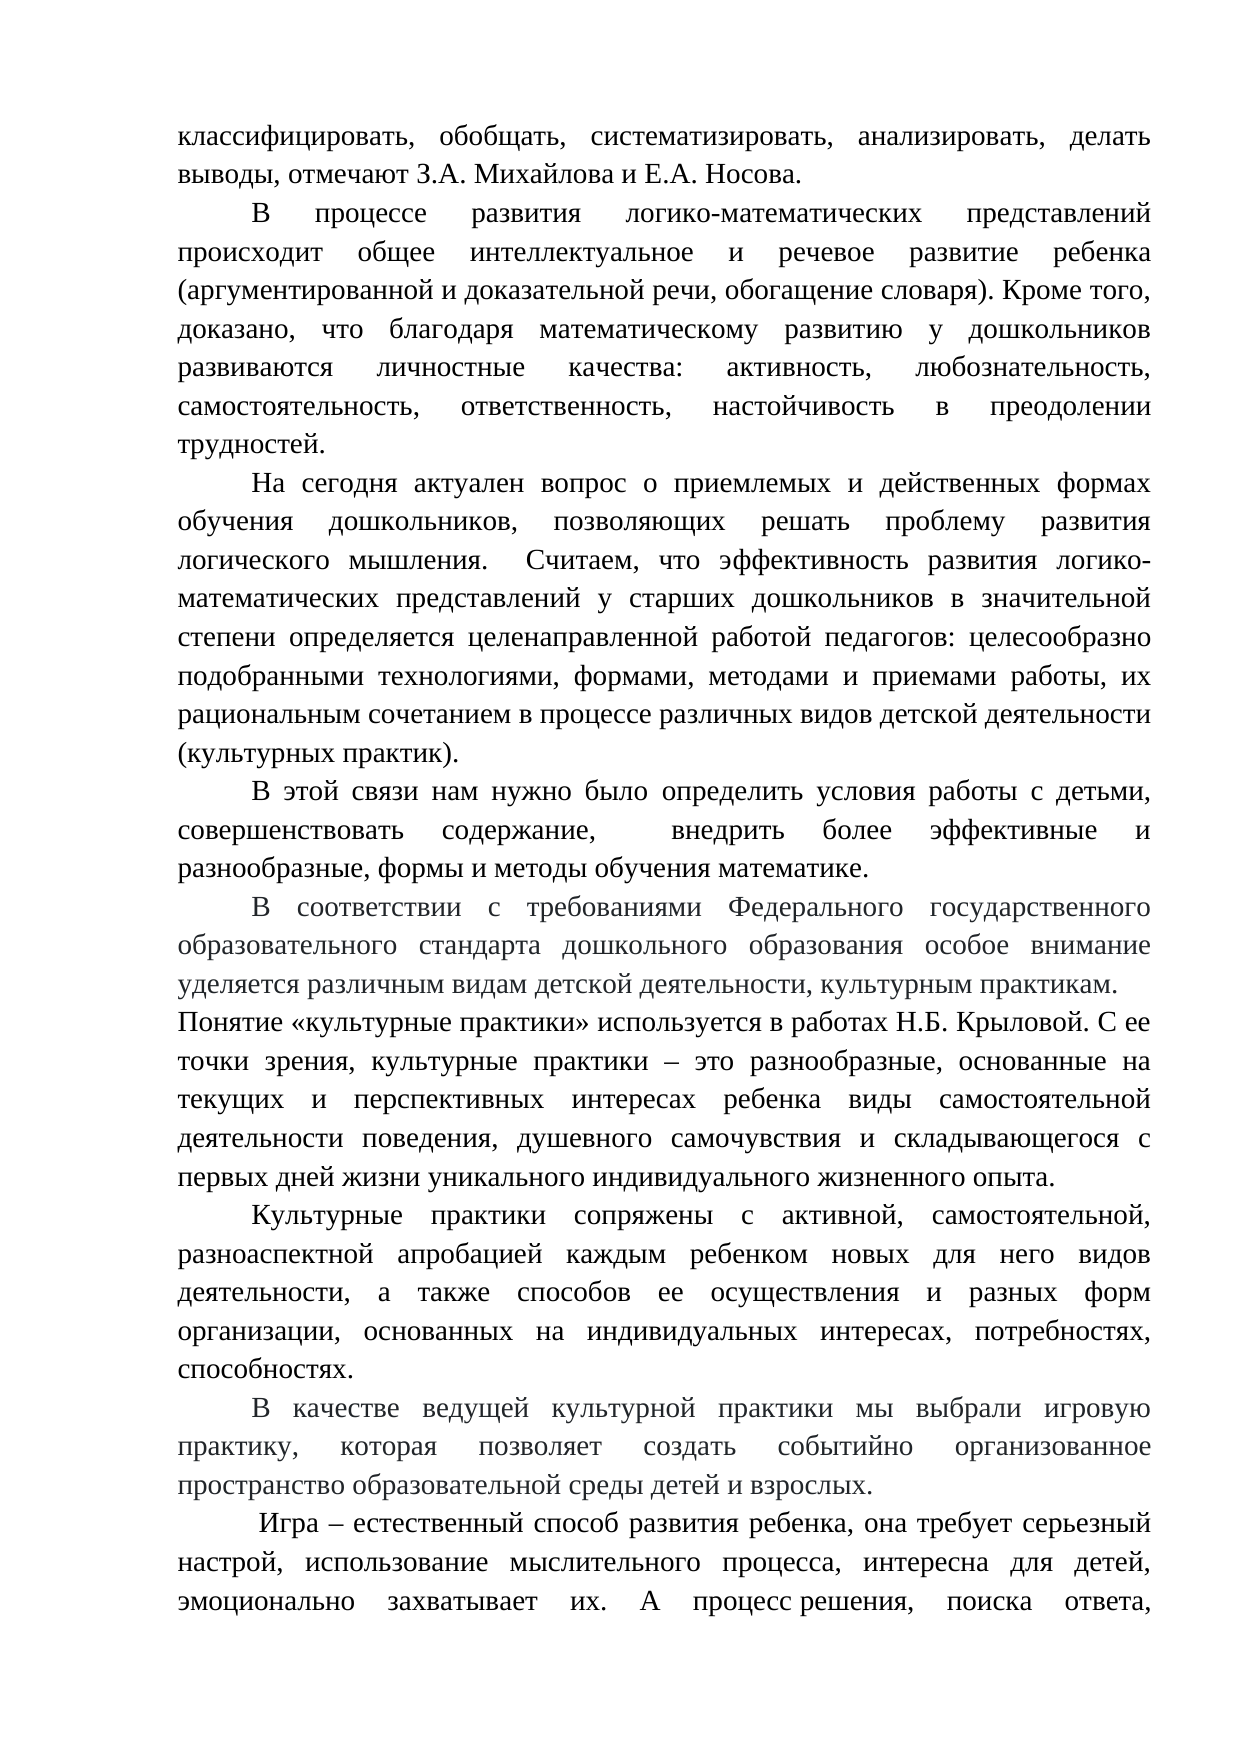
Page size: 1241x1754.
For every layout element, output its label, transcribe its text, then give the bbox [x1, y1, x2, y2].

text В соответствии с требованиями Федерального государственного образовательного стандарта дошкольного образования особое внимание уделяется различным видам детской деятельности, культурным практикам. [177, 889, 1152, 999]
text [177, 118, 1152, 190]
text Культурные практики сопряжены с активной, самостоятельной, разноаспектной апробацией каждым ребенком новых для него видов деятельности, а также способов ее осуществления и разных форм организации, основанных на индивидуальных интересах, потребностях, способностях. [177, 1197, 1152, 1385]
text В качестве ведущей культурной практики мы выбрали игровую практику, которая позволяет создать событийно организованное пространство образовательной среды детей и взрослых. [177, 1390, 1152, 1501]
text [177, 1506, 1152, 1616]
text В процессе развития логико-математических представлений происходит общее интеллектуальное и речевое развитие ребенка (аргументированной и доказательной речи, обогащение словаря). Кроме того, доказано, что благодаря математическому развитию у дошкольников развиваются личностные качества: активность, любознательность, самостоятельность, ответственность, настойчивость в преодолении трудностей. [177, 195, 1152, 460]
text Понятие «культурные практики» используется в работах Н.Б. Крыловой. С ее точки зрения, культурные практики ‒ это разнообразные, основанные на текущих и перспективных интересах ребенка виды самостоятельной деятельности поведения, душевного самочувствия и складывающегося с первых дней жизни уникального индивидуального жизненного опыта. [177, 1004, 1152, 1192]
text В этой связи нам нужно было определить условия работы с детьми, совершенствовать содержание, внедрить более эффективные и разнообразные, формы и методы обучения математике. [177, 773, 1152, 884]
text На сегодня актуален вопрос о приемлемых и действенных формах обучения дошкольников, позволяющих решать проблему развития логического мышления. Считаем, что эффективность развития логико-математических представлений у старших дошкольников в значительной степени определяется целенаправленной работой педагогов: целесообразно подобранными технологиями, формами, методами и приемами работы, их рациональным сочетанием в процессе различных видов детской деятельности (культурных практик). [177, 465, 1152, 768]
